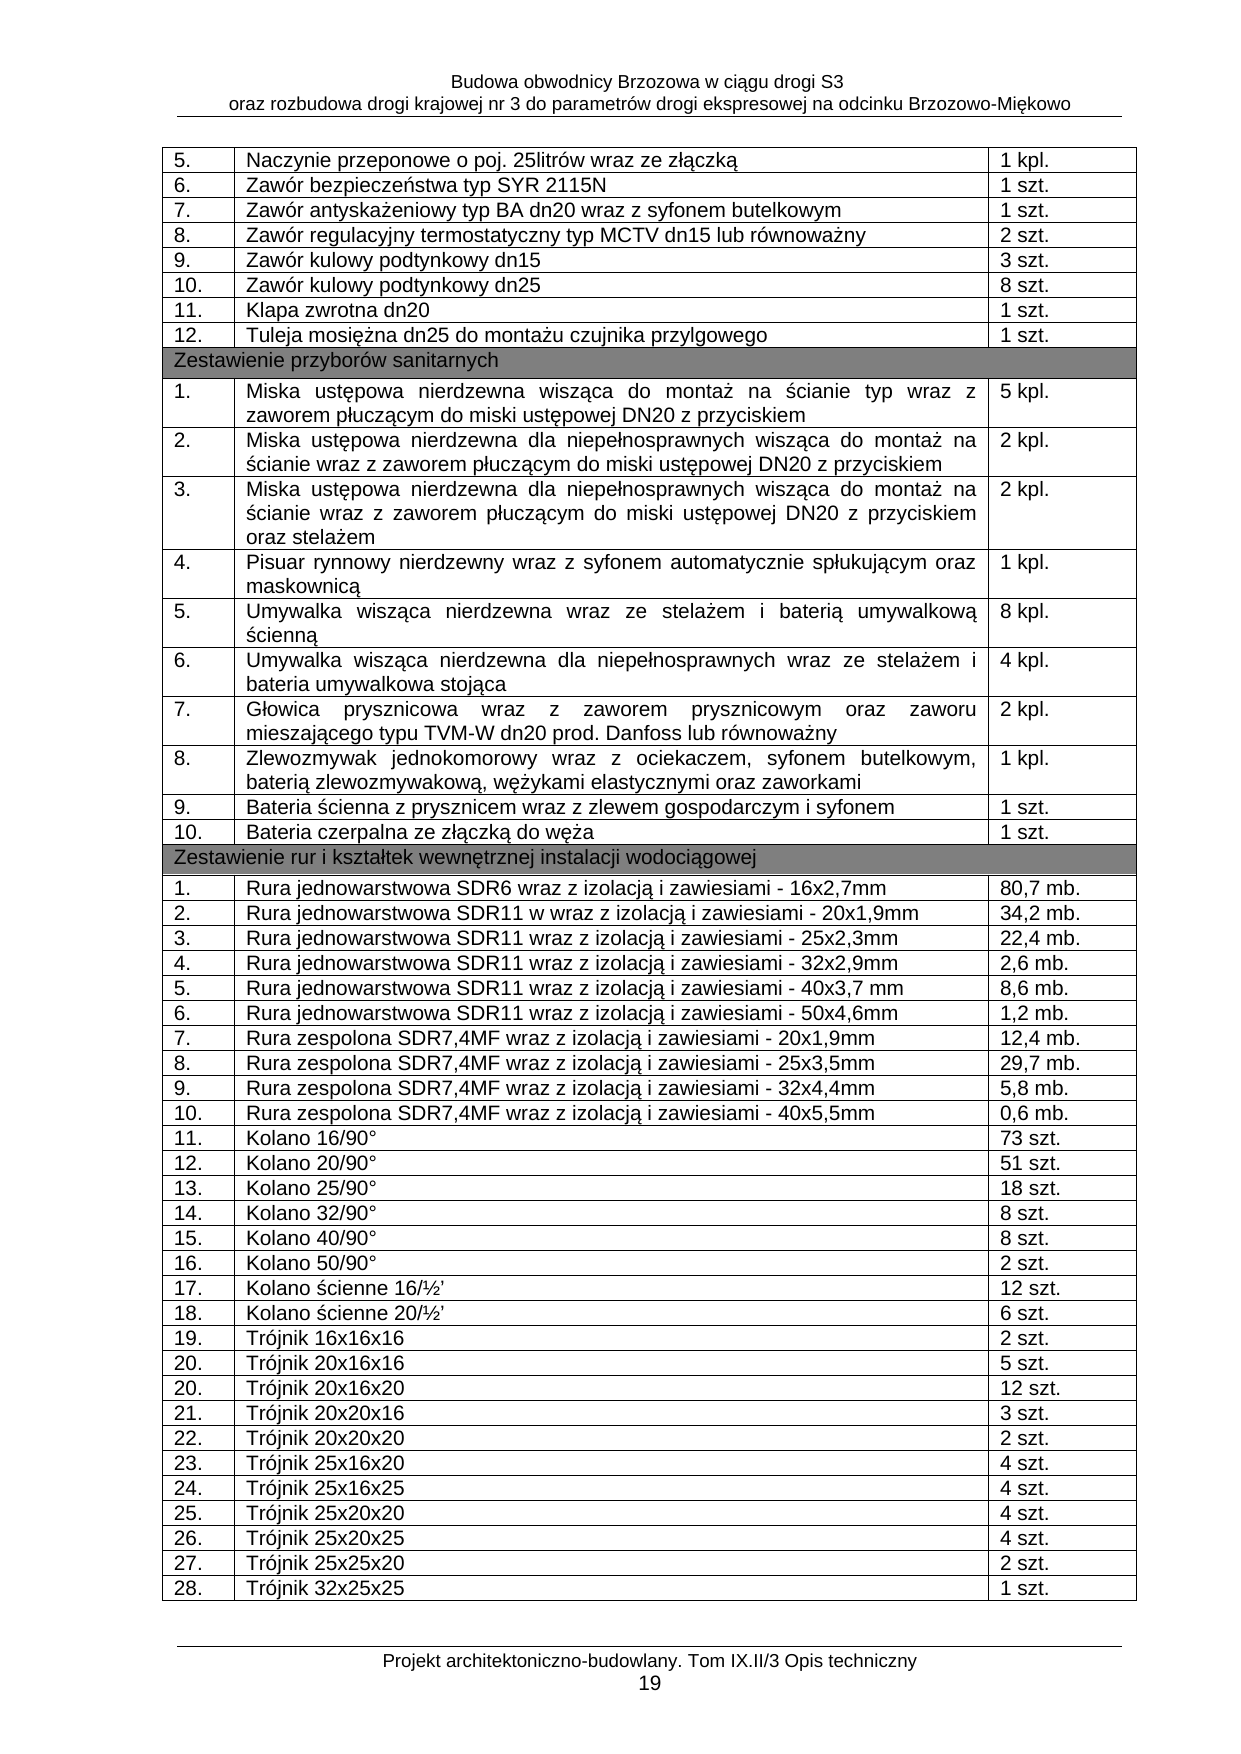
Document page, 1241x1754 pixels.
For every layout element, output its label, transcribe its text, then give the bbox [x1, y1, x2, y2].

table_cell 5. [163, 148, 234, 172]
table_cell 2. [163, 428, 234, 476]
table_cell 27. [163, 1551, 234, 1574]
table_cell Miska ustępowa nierdzewna dla niepełnosprawnych wisząca do montaż na ścianie wraz z zaworem płuczącym do miski ustępowej DN20 z przyciskiem [235, 428, 988, 476]
table_cell 19. [163, 1326, 234, 1349]
table_cell 12,4 mb. [989, 1026, 1136, 1049]
table_cell 2. [163, 901, 234, 924]
table_cell 4 szt. [989, 1451, 1136, 1474]
table_cell 14. [163, 1201, 234, 1224]
table_cell Trójnik 20x20x20 [235, 1426, 988, 1449]
table_cell 1 szt. [989, 198, 1136, 222]
table_cell Miska ustępowa nierdzewna dla niepełnosprawnych wisząca do montaż na ścianie wraz z zaworem płuczącym do miski ustępowej DN20 z przyciskiem oraz stelażem [235, 477, 988, 549]
table_cell 5,8 mb. [989, 1076, 1136, 1099]
table_cell 1. [163, 379, 234, 427]
table_cell 18. [163, 1301, 234, 1324]
table_cell 21. [163, 1401, 234, 1424]
table_cell Naczynie przeponowe o poj. 25litrów wraz ze złączką [235, 148, 988, 172]
table_cell 5 szt. [989, 1351, 1136, 1374]
table_cell 22,4 mb. [989, 926, 1136, 949]
table_cell 22. [163, 1426, 234, 1449]
table_cell Zawór bezpieczeństwa typ SYR 2115N [235, 173, 988, 197]
table_cell Kolano ścienne 20/½’ [235, 1301, 988, 1324]
table_cell Trójnik 25x25x20 [235, 1551, 988, 1574]
table_cell 2 szt. [989, 1426, 1136, 1449]
table_cell 1 szt. [989, 795, 1136, 818]
table_cell 15. [163, 1226, 234, 1249]
table_cell 2,6 mb. [989, 951, 1136, 974]
table_cell 28. [163, 1576, 234, 1599]
table_cell 4 kpl. [989, 648, 1136, 696]
table_cell Kolano 40/90° [235, 1226, 988, 1249]
table_cell 1 szt. [989, 1576, 1136, 1599]
table_cell Trójnik 25x16x25 [235, 1476, 988, 1499]
table_cell Kolano 50/90° [235, 1251, 988, 1274]
table_cell 1 kpl. [989, 550, 1136, 598]
table_cell Tuleja mosiężna dn25 do montażu czujnika przylgowego [235, 323, 988, 347]
table_cell 29,7 mb. [989, 1051, 1136, 1074]
table_cell 73 szt. [989, 1126, 1136, 1149]
table_cell 3. [163, 477, 234, 549]
table_cell 26. [163, 1526, 234, 1549]
table_cell Trójnik 20x16x16 [235, 1351, 988, 1374]
table_cell 1 szt. [989, 323, 1136, 347]
table_cell 12. [163, 1151, 234, 1174]
table_cell 8. [163, 1051, 234, 1074]
table_cell Pisuar rynnowy nierdzewny wraz z syfonem automatycznie spłukującym oraz maskownicą [235, 550, 988, 598]
table_cell Rura jednowarstwowa SDR11 wraz z izolacją i zawiesiami - 25x2,3mm [235, 926, 988, 949]
table_cell 3. [163, 926, 234, 949]
table_cell Rura jednowarstwowa SDR6 wraz z izolacją i zawiesiami - 16x2,7mm [235, 876, 988, 899]
table_cell 20. [163, 1376, 234, 1399]
table_cell 34,2 mb. [989, 901, 1136, 924]
table_cell Trójnik 25x16x20 [235, 1451, 988, 1474]
table_cell 4. [163, 951, 234, 974]
table_cell 10. [163, 820, 234, 843]
table_cell 6. [163, 173, 234, 197]
table_cell Umywalka wisząca nierdzewna dla niepełnosprawnych wraz ze stelażem i bateria umywalkowa stojąca [235, 648, 988, 696]
table_cell 4 szt. [989, 1476, 1136, 1499]
table_cell Umywalka wisząca nierdzewna wraz ze stelażem i baterią umywalkową ścienną [235, 599, 988, 647]
table_cell 8. [163, 746, 234, 793]
table_cell Rura jednowarstwowa SDR11 wraz z izolacją i zawiesiami - 50x4,6mm [235, 1001, 988, 1024]
table_cell 2 kpl. [989, 697, 1136, 744]
table_cell 7. [163, 1026, 234, 1049]
table_cell 3 szt. [989, 1401, 1136, 1424]
table_cell Rura jednowarstwowa SDR11 w wraz z izolacją i zawiesiami - 20x1,9mm [235, 901, 988, 924]
table_cell Zlewozmywak jednokomorowy wraz z ociekaczem, syfonem butelkowym, baterią zlewozmywakową, wężykami elastycznymi oraz zaworkami [235, 746, 988, 793]
table_cell 1 szt. [989, 298, 1136, 322]
table_cell 20. [163, 1351, 234, 1374]
table_cell 4 szt. [989, 1501, 1136, 1524]
table_cell Kolano 32/90° [235, 1201, 988, 1224]
table_cell Trójnik 32x25x25 [235, 1576, 988, 1599]
table_cell 3 szt. [989, 248, 1136, 272]
table_cell 9. [163, 248, 234, 272]
table_cell 0,6 mb. [989, 1101, 1136, 1124]
table_cell Rura jednowarstwowa SDR11 wraz z izolacją i zawiesiami - 32x2,9mm [235, 951, 988, 974]
table_cell 6 szt. [989, 1301, 1136, 1324]
table_cell 1 szt. [989, 820, 1136, 843]
table_cell 12 szt. [989, 1376, 1136, 1399]
table_cell 2 kpl. [989, 477, 1136, 549]
table_cell 8 szt. [989, 1226, 1136, 1249]
table_cell Zawór antyskażeniowy typ BA dn20 wraz z syfonem butelkowym [235, 198, 988, 222]
table_cell Rura zespolona SDR7,4MF wraz z izolacją i zawiesiami - 40x5,5mm [235, 1101, 988, 1124]
table_cell Zawór kulowy podtynkowy dn15 [235, 248, 988, 272]
table_cell 10. [163, 1101, 234, 1124]
table_cell Rura zespolona SDR7,4MF wraz z izolacją i zawiesiami - 20x1,9mm [235, 1026, 988, 1049]
table_cell Kolano ścienne 16/½’ [235, 1276, 988, 1299]
table_cell 16. [163, 1251, 234, 1274]
table_cell Bateria czerpalna ze złączką do węża [235, 820, 988, 843]
table_cell 8. [163, 223, 234, 247]
table_cell 12 szt. [989, 1276, 1136, 1299]
table_cell Zawór kulowy podtynkowy dn25 [235, 273, 988, 297]
table_cell 9. [163, 795, 234, 818]
table_cell 5. [163, 976, 234, 999]
table_cell Trójnik 20x20x16 [235, 1401, 988, 1424]
table_cell Kolano 20/90° [235, 1151, 988, 1174]
table_cell 1 szt. [989, 173, 1136, 197]
table_cell Zawór regulacyjny termostatyczny typ MCTV dn15 lub równoważny [235, 223, 988, 247]
table_cell 12. [163, 323, 234, 347]
table_cell 2 szt. [989, 223, 1136, 247]
table_cell Rura jednowarstwowa SDR11 wraz z izolacją i zawiesiami - 40x3,7 mm [235, 976, 988, 999]
table_cell 11. [163, 1126, 234, 1149]
table_cell 13. [163, 1176, 234, 1199]
table_cell Głowica prysznicowa wraz z zaworem prysznicowym oraz zaworu mieszającego typu TVM-W dn20 prod. Danfoss lub równoważny [235, 697, 988, 744]
table_cell 80,7 mb. [989, 876, 1136, 899]
table_cell 4 szt. [989, 1526, 1136, 1549]
table_cell 8 kpl. [989, 599, 1136, 647]
table_cell 8 szt. [989, 1201, 1136, 1224]
table_cell 18 szt. [989, 1176, 1136, 1199]
table_cell 8,6 mb. [989, 976, 1136, 999]
table_cell 5. [163, 599, 234, 647]
table_cell Bateria ścienna z prysznicem wraz z zlewem gospodarczym i syfonem [235, 795, 988, 818]
table_cell 25. [163, 1501, 234, 1524]
table_cell 8 szt. [989, 273, 1136, 297]
table_cell Kolano 16/90° [235, 1126, 988, 1149]
table_cell 6. [163, 648, 234, 696]
table_cell 2 szt. [989, 1326, 1136, 1349]
table_cell 5 kpl. [989, 379, 1136, 427]
table_cell Trójnik 25x20x20 [235, 1501, 988, 1524]
table_cell Trójnik 25x20x25 [235, 1526, 988, 1549]
table_cell 7. [163, 198, 234, 222]
table_cell Rura zespolona SDR7,4MF wraz z izolacją i zawiesiami - 25x3,5mm [235, 1051, 988, 1074]
table_cell 6. [163, 1001, 234, 1024]
table_cell 17. [163, 1276, 234, 1299]
table_cell 1,2 mb. [989, 1001, 1136, 1024]
table_cell Trójnik 20x16x20 [235, 1376, 988, 1399]
table_cell 2 kpl. [989, 428, 1136, 476]
table_cell 10. [163, 273, 234, 297]
table_cell Miska ustępowa nierdzewna wisząca do montaż na ścianie typ wraz z zaworem płuczącym do miski ustępowej DN20 z przyciskiem [235, 379, 988, 427]
table_cell 9. [163, 1076, 234, 1099]
table_cell 1 kpl. [989, 746, 1136, 793]
table_cell 7. [163, 697, 234, 744]
table_cell 2 szt. [989, 1551, 1136, 1574]
table_cell 2 szt. [989, 1251, 1136, 1274]
table_cell 1 kpl. [989, 148, 1136, 172]
table_cell Zestawienie przyborów sanitarnych [163, 348, 1136, 378]
table_cell 23. [163, 1451, 234, 1474]
table_cell 51 szt. [989, 1151, 1136, 1174]
table_cell Kolano 25/90° [235, 1176, 988, 1199]
table_cell 1. [163, 876, 234, 899]
table_cell Klapa zwrotna dn20 [235, 298, 988, 322]
table_cell Trójnik 16x16x16 [235, 1326, 988, 1349]
table_cell Zestawienie rur i kształtek wewnętrznej instalacji wodociągowej [163, 845, 1136, 874]
table_cell Rura zespolona SDR7,4MF wraz z izolacją i zawiesiami - 32x4,4mm [235, 1076, 988, 1099]
table_cell 11. [163, 298, 234, 322]
table_cell 4. [163, 550, 234, 598]
table_cell 24. [163, 1476, 234, 1499]
